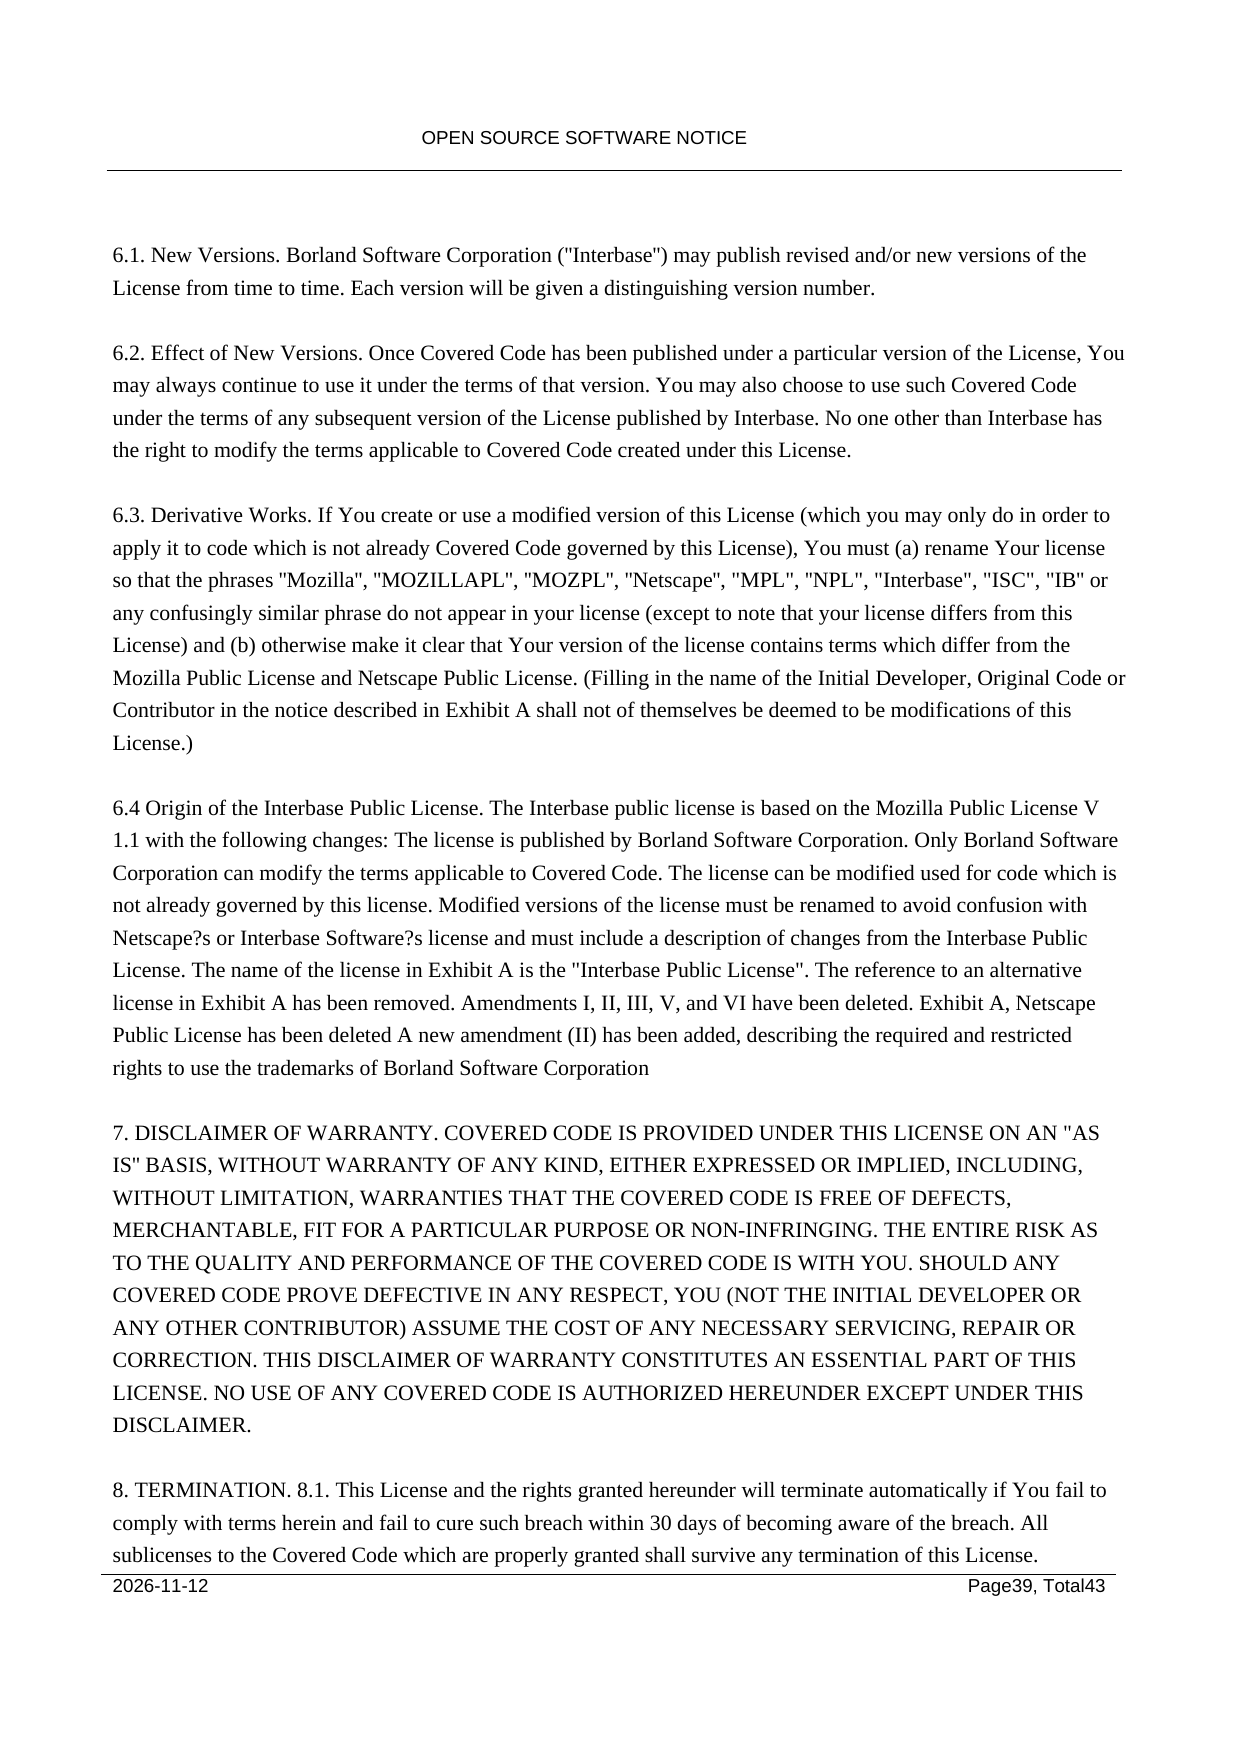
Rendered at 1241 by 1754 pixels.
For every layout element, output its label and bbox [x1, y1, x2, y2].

text [112, 206, 1128, 1571]
